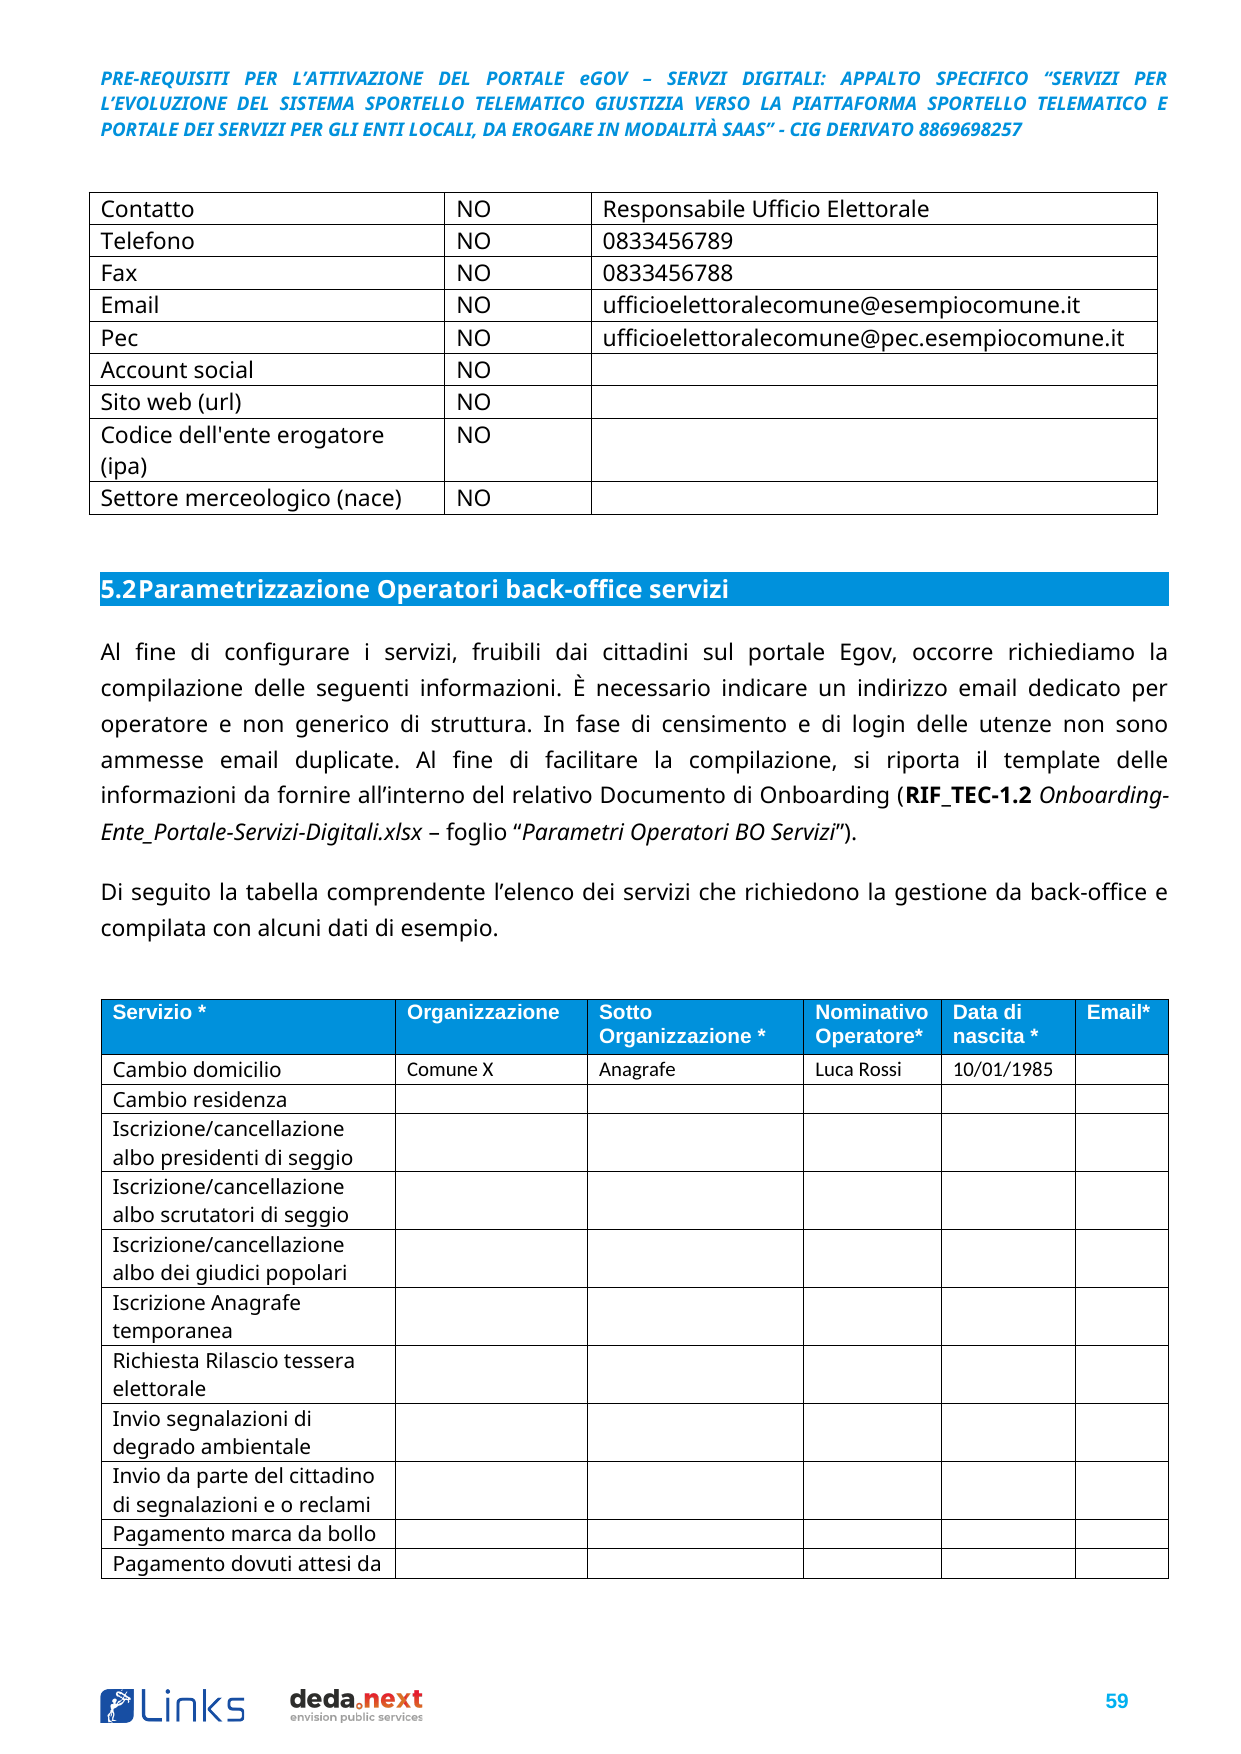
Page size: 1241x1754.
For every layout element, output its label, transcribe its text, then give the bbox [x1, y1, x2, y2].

table_header Email* [1076, 1000, 1168, 1054]
table_cell [804, 1288, 941, 1345]
table_cell NO [445, 482, 591, 513]
table_cell [942, 1404, 1075, 1461]
table_cell [588, 1085, 803, 1113]
table_cell [1076, 1462, 1168, 1518]
table_cell [942, 1114, 1075, 1171]
table_cell [1076, 1085, 1168, 1113]
table_cell [592, 354, 1157, 385]
table_cell [804, 1172, 941, 1229]
table_cell Account social [90, 354, 444, 385]
table_cell Contatto [90, 193, 444, 224]
table_cell NO [445, 354, 591, 385]
table_cell [1076, 1346, 1168, 1403]
table_cell [804, 1520, 941, 1548]
table_cell NO [445, 225, 591, 256]
table_cell [1076, 1172, 1168, 1229]
table_cell ufficioelettoralecomune@esempiocomune.it [592, 290, 1157, 321]
table_cell [396, 1549, 587, 1577]
table_header Data di nascita * [942, 1000, 1075, 1054]
table_cell Pagamento marca da bollo [102, 1520, 395, 1548]
table_cell NO [445, 257, 591, 288]
table_cell Cambio domicilio [102, 1055, 395, 1084]
table_cell Iscrizione Anagrafe temporanea [102, 1288, 395, 1345]
table_cell [588, 1404, 803, 1461]
table_cell [1076, 1114, 1168, 1171]
table_header Organizzazione [396, 1000, 587, 1054]
table_cell [396, 1172, 587, 1229]
text Di seguito la tabella comprendente l’elenco dei servizi che richiedono la gestione da back-office e compilata con alcuni dati di esempio. [100, 876, 1169, 943]
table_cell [102, 1549, 395, 1577]
table_cell [804, 1462, 941, 1518]
table_cell [942, 1288, 1075, 1345]
table_cell [588, 1462, 803, 1518]
table_cell Responsabile Ufficio Elettorale [592, 193, 1157, 224]
table_cell [942, 1230, 1075, 1287]
picture [290, 1689, 423, 1723]
table_cell Invio segnalazioni di degrado ambientale​ [102, 1404, 395, 1461]
table_cell [804, 1346, 941, 1403]
table_cell Cambio residenza [102, 1085, 395, 1113]
table_cell [942, 1085, 1075, 1113]
table_header Sotto Organizzazione * [588, 1000, 803, 1054]
table_cell [396, 1230, 587, 1287]
table_cell [804, 1085, 941, 1113]
table_cell NO [445, 290, 591, 321]
table_cell Comune X [396, 1055, 587, 1084]
table_cell 0833456789 [592, 225, 1157, 256]
table_cell [1076, 1404, 1168, 1461]
table_cell [588, 1288, 803, 1345]
table_cell Telefono [90, 225, 444, 256]
table_header Servizio * [102, 1000, 395, 1054]
picture [100, 1689, 245, 1723]
subtitle Parametrizzazione Operatori back-office servizi [100, 572, 1169, 606]
table_cell Anagrafe [588, 1055, 803, 1084]
table_header Nominativo Operatore* [804, 1000, 941, 1054]
table_cell Codice dell'ente erogatore (ipa) [90, 419, 444, 481]
table_cell NO [445, 419, 591, 481]
table_cell Email [90, 290, 444, 321]
table_cell [1076, 1520, 1168, 1548]
table_cell [588, 1230, 803, 1287]
table_cell [804, 1114, 941, 1171]
table_cell NO [445, 322, 591, 353]
table_cell [588, 1172, 803, 1229]
table_cell [588, 1520, 803, 1548]
table_cell [1076, 1288, 1168, 1345]
table_cell NO [445, 386, 591, 418]
table_cell Richiesta Rilascio tessera elettorale [102, 1346, 395, 1403]
table_cell Settore merceologico (nace) [90, 482, 444, 513]
table_cell Fax [90, 257, 444, 288]
table_cell ufficioelettoralecomune@pec.esempiocomune.it [592, 322, 1157, 353]
table_cell Luca Rossi [804, 1055, 941, 1084]
table_cell 0833456788 [592, 257, 1157, 288]
table_cell [942, 1462, 1075, 1518]
table_cell [396, 1404, 587, 1461]
table_cell [942, 1346, 1075, 1403]
table_cell [942, 1172, 1075, 1229]
table_cell [396, 1346, 587, 1403]
table_cell [1076, 1549, 1168, 1577]
table_cell [396, 1114, 587, 1171]
table_cell [592, 482, 1157, 513]
table_cell 10/01/1985 [942, 1055, 1075, 1084]
table_cell [804, 1230, 941, 1287]
table_cell Sito web (url) [90, 386, 444, 418]
table_cell [396, 1520, 587, 1548]
table_cell [588, 1549, 803, 1577]
text Al fine di configurare i servizi, fruibili dai cittadini sul portale Egov, occorre richiediamo la compilazione delle seguenti informazioni. È necessario indicare un indirizzo email dedicato per operatore e non generico di struttura. In fase di censimento e di login delle utenze non sono ammesse email duplicate. Al fine di facilitare la compilazione, si riporta il template delle informazioni da fornire all’interno del relativo Documento di Onboarding (RIF_TEC-1.2 Onboarding-Ente_Portale-Servizi-Digitali.xlsx – foglio “Parametri Operatori BO Servizi”). [100, 636, 1169, 847]
table_cell [1076, 1055, 1168, 1084]
table_cell [588, 1346, 803, 1403]
table_cell [804, 1404, 941, 1461]
table_cell Iscrizione/cancellazione albo scrutatori di seggio [102, 1172, 395, 1229]
table_cell [592, 419, 1157, 481]
table_cell Pec [90, 322, 444, 353]
table_cell [942, 1549, 1075, 1577]
table_cell [1076, 1230, 1168, 1287]
table_cell [592, 386, 1157, 418]
table_cell [396, 1462, 587, 1518]
table_cell [396, 1085, 587, 1113]
table_cell Invio da parte del cittadino di segnalazioni e o reclami [102, 1462, 395, 1518]
table_cell Iscrizione/cancellazione albo dei giudici popolari [102, 1230, 395, 1287]
table_cell [588, 1114, 803, 1171]
table_cell [942, 1520, 1075, 1548]
table_cell [396, 1288, 587, 1345]
table_cell Iscrizione/cancellazione albo presidenti di seggio [102, 1114, 395, 1171]
table_cell NO [445, 193, 591, 224]
table_cell [804, 1549, 941, 1577]
